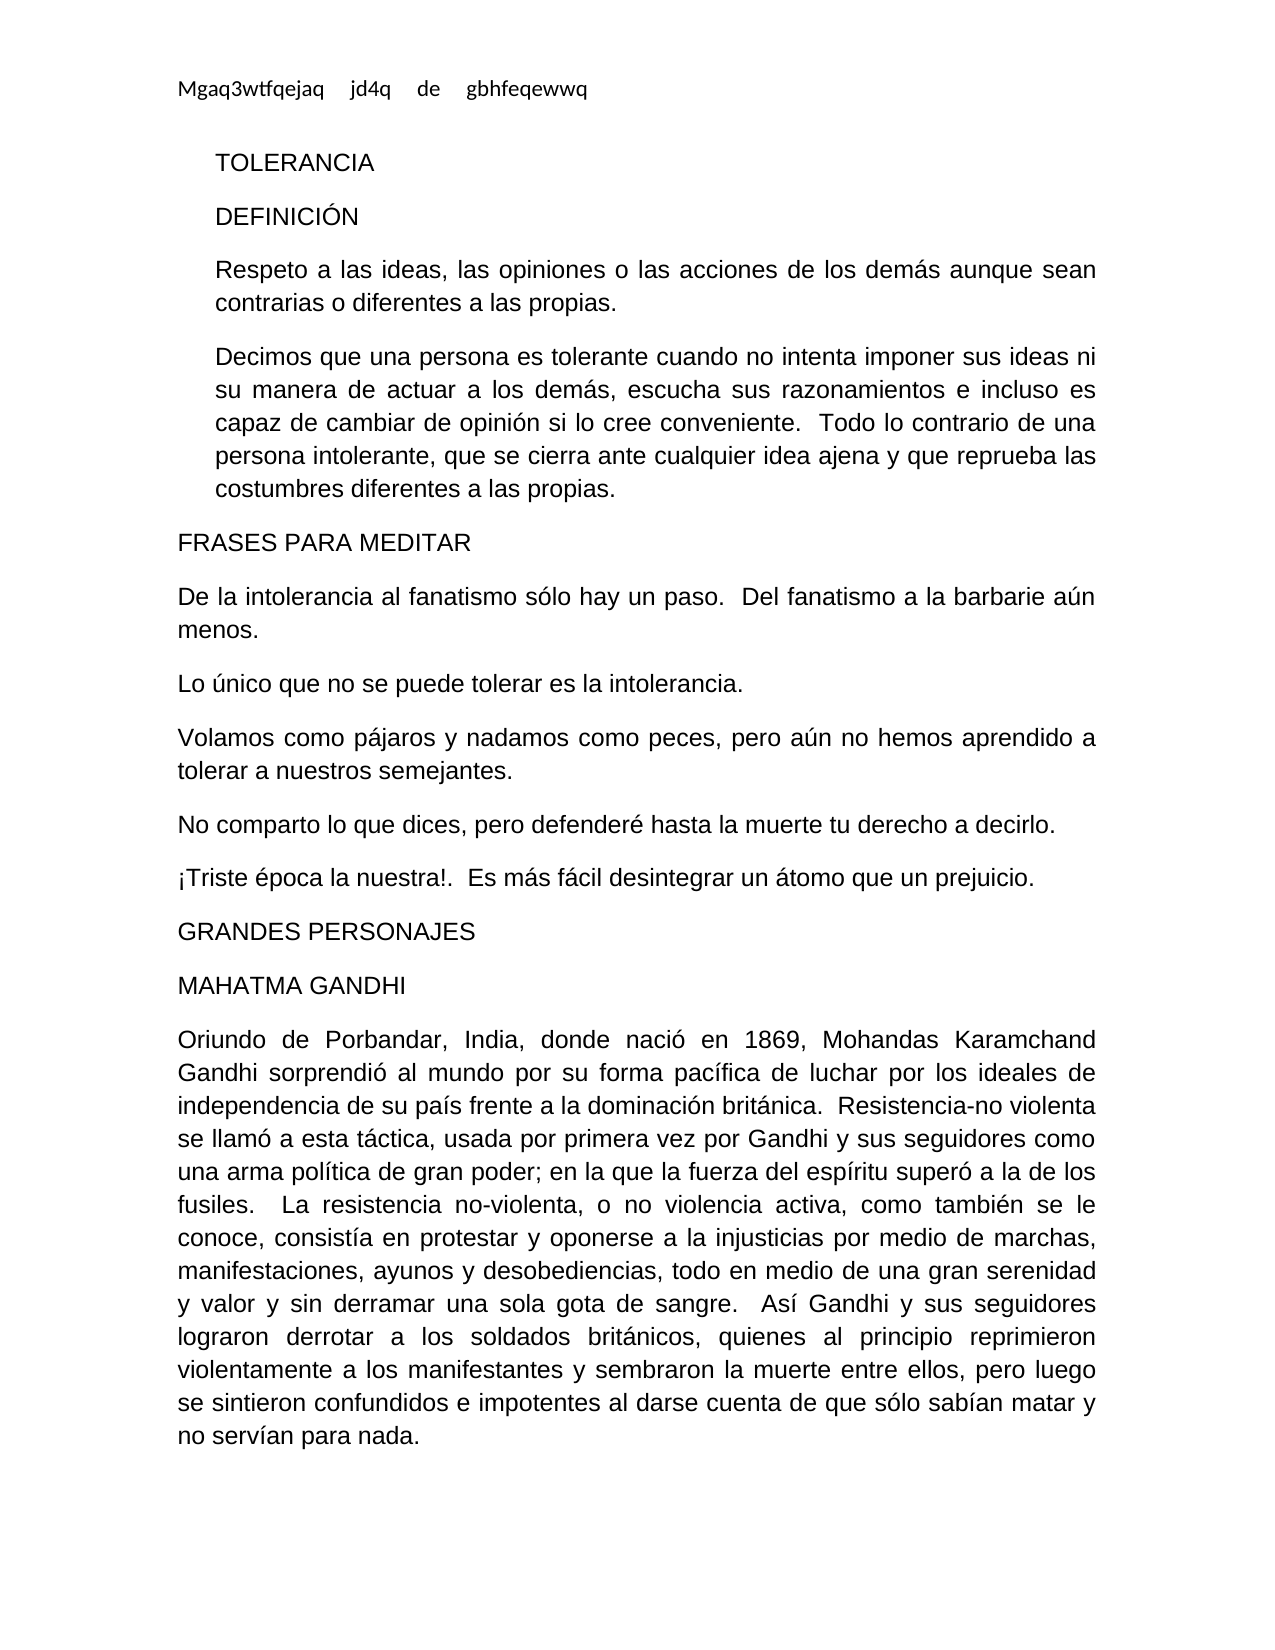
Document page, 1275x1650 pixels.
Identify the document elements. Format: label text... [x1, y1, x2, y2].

text Lo único que no se puede tolerar es la intolerancia. [177, 669, 1098, 698]
text De la intolerancia al fanatismo sólo hay un paso. Del fanatismo a la barbarie aún menos. [177, 582, 1098, 644]
text Oriundo de Porbandar, India, donde nació en 1869, Mohandas Karamchand Gandhi sorprendió al mundo por su forma pacífica de luchar por los ideales de independencia de su país frente a la dominación británica. Resistencia-no violenta se llamó a esta táctica, usada por primera vez por Gandhi y sus seguidores como una arma política de gran poder; en la que la fuerza del espíritu superó a la de los fusiles. La resistencia no-violenta, o no violencia activa, como también se le conoce, consistía en protestar y oponerse a la injusticias por medio de marchas, manifestaciones, ayunos y desobediencias, todo en medio de una gran serenidad y valor y sin derramar una sola gota de sangre. Así Gandhi y sus seguidores lograron derrotar a los soldados británicos, quienes al principio reprimieron violentamente a los manifestantes y sembraron la muerte entre ellos, pero luego se sintieron confundidos e impotentes al darse cuenta de que sólo sabían matar y no servían para nada. [177, 1025, 1098, 1450]
text ¡Triste época la nuestra!. Es más fácil desintegrar un átomo que un prejuicio. [177, 863, 1098, 892]
text MAHATMA GANDHI [177, 971, 1098, 1000]
text Decimos que una persona es tolerante cuando no intenta imponer sus ideas ni su manera de actuar a los demás, escucha sus razonamientos e incluso es capaz de cambiar de opinión si lo cree conveniente. Todo lo contrario de una persona intolerante, que se cierra ante cualquier idea ajena y que reprueba las costumbres diferentes a las propias. [215, 342, 1098, 503]
text TOLERANCIA [215, 148, 1098, 176]
text No comparto lo que dices, pero defenderé hasta la muerte tu derecho a decirlo. [177, 809, 1098, 838]
text GRANDES PERSONAJES [177, 917, 1098, 946]
text Respeto a las ideas, las opiniones o las acciones de los demás aunque sean contrarias o diferentes a las propias. [215, 255, 1098, 317]
text Volamos como pájaros y nadamos como peces, pero aún no hemos aprendido a tolerar a nuestros semejantes. [177, 723, 1098, 784]
text DEFINICIÓN [215, 201, 1098, 230]
text FRASES PARA MEDITAR [177, 528, 1098, 557]
